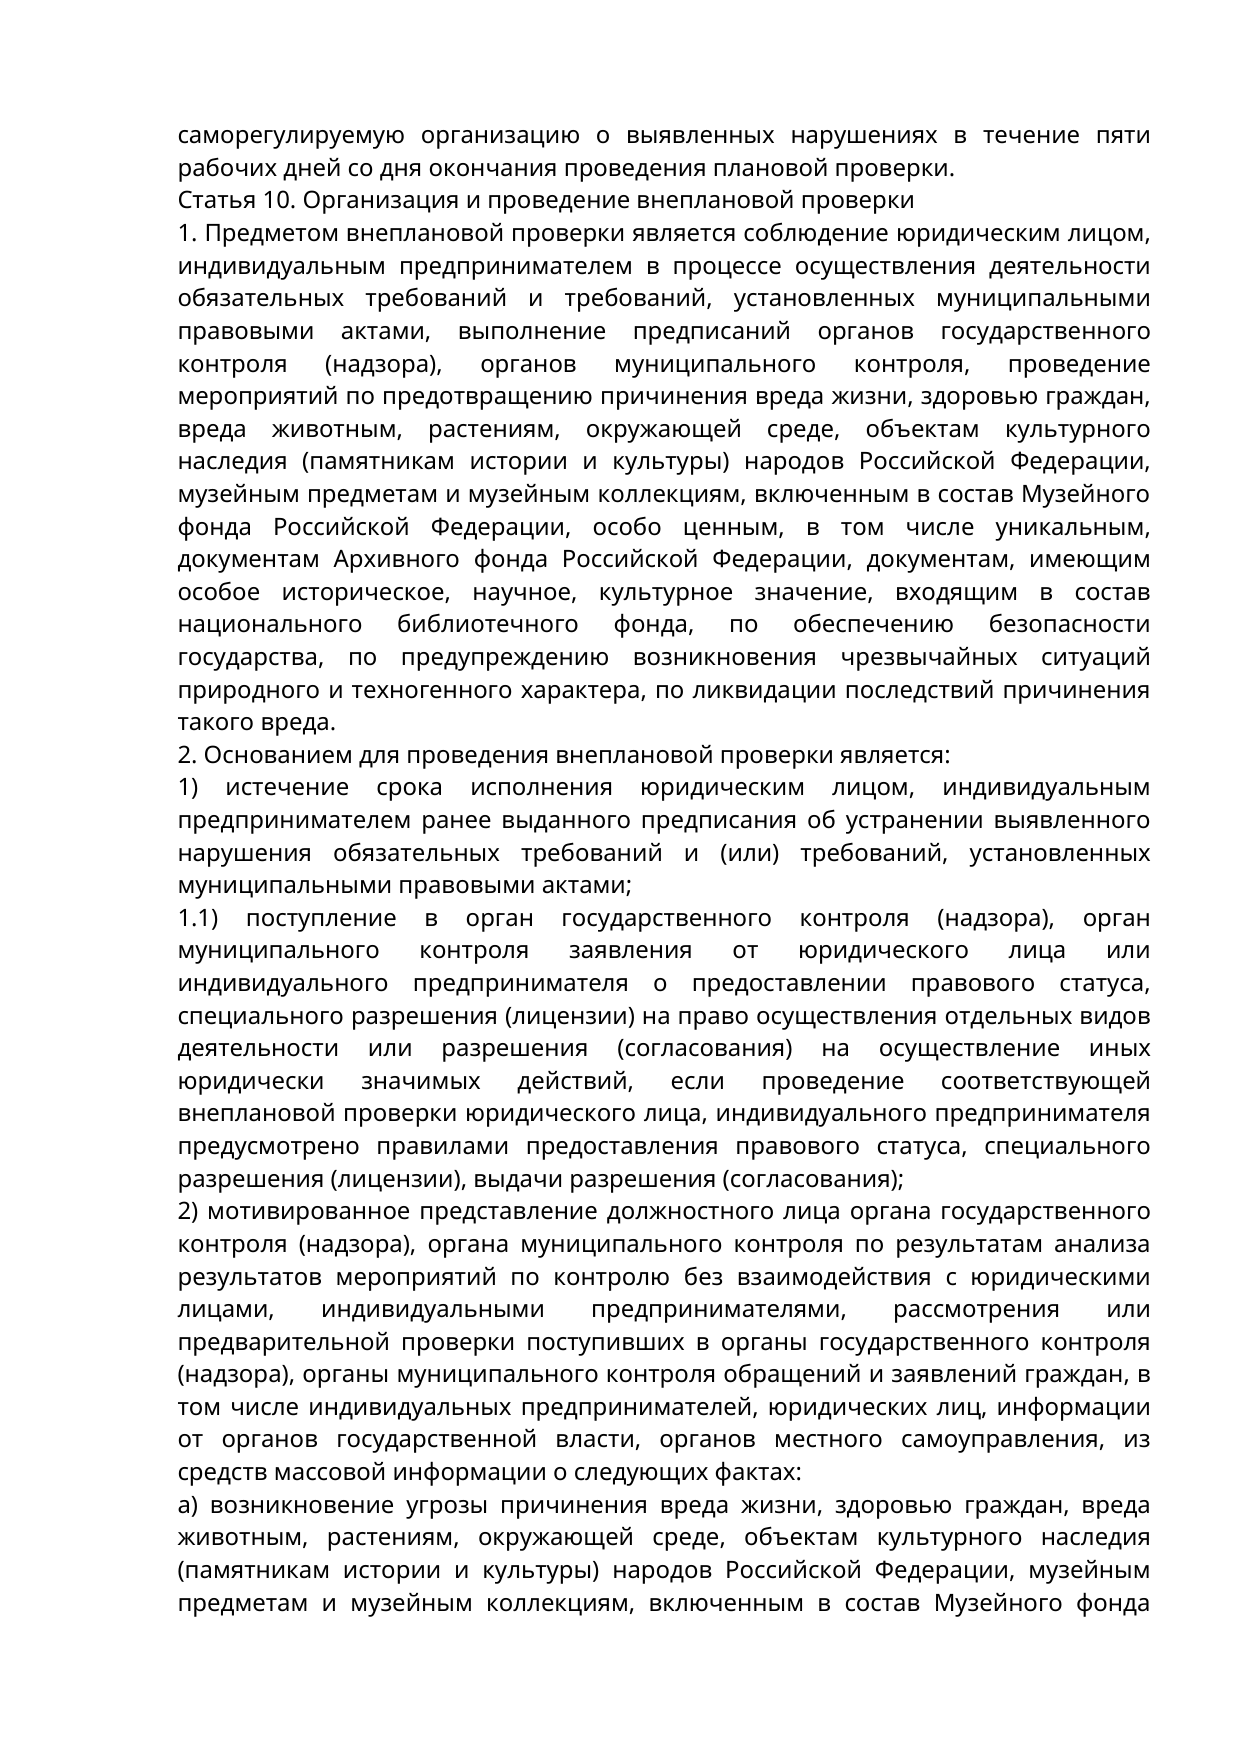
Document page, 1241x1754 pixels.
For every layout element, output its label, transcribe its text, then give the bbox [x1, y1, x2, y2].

text Статья 10. Организация и проведение внеплановой проверки [177, 183, 1152, 216]
text 1) истечение срока исполнения юридическим лицом, индивидуальным предпринимателем ранее выданного предписания об устранении выявленного нарушения обязательных требований и (или) требований, установленных муниципальными правовыми актами; [177, 770, 1152, 901]
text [177, 118, 1152, 183]
text 1. Предметом внеплановой проверки является соблюдение юридическим лицом, индивидуальным предпринимателем в процессе осуществления деятельности обязательных требований и требований, установленных муниципальными правовыми актами, выполнение предписаний органов государственного контроля (надзора), органов муниципального контроля, проведение мероприятий по предотвращению причинения вреда жизни, здоровью граждан, вреда животным, растениям, окружающей среде, объектам культурного наследия (памятникам истории и культуры) народов Российской Федерации, музейным предметам и музейным коллекциям, включенным в состав Музейного фонда Российской Федерации, особо ценным, в том числе уникальным, документам Архивного фонда Российской Федерации, документам, имеющим особое историческое, научное, культурное значение, входящим в состав национального библиотечного фонда, по обеспечению безопасности государства, по предупреждению возникновения чрезвычайных ситуаций природного и техногенного характера, по ликвидации последствий причинения такого вреда. [177, 216, 1152, 738]
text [177, 1487, 1152, 1618]
text 1.1) поступление в орган государственного контроля (надзора), орган муниципального контроля заявления от юридического лица или индивидуального предпринимателя о предоставлении правового статуса, специального разрешения (лицензии) на право осуществления отдельных видов деятельности или разрешения (согласования) на осуществление иных юридически значимых действий, если проведение соответствующей внеплановой проверки юридического лица, индивидуального предпринимателя предусмотрено правилами предоставления правового статуса, специального разрешения (лицензии), выдачи разрешения (согласования); [177, 901, 1152, 1194]
text 2. Основанием для проведения внеплановой проверки является: [177, 738, 1152, 770]
text 2) мотивированное представление должностного лица органа государственного контроля (надзора), органа муниципального контроля по результатам анализа результатов мероприятий по контролю без взаимодействия с юридическими лицами, индивидуальными предпринимателями, рассмотрения или предварительной проверки поступивших в органы государственного контроля (надзора), органы муниципального контроля обращений и заявлений граждан, в том числе индивидуальных предпринимателей, юридических лиц, информации от органов государственной власти, органов местного самоуправления, из средств массовой информации о следующих фактах: [177, 1194, 1152, 1487]
